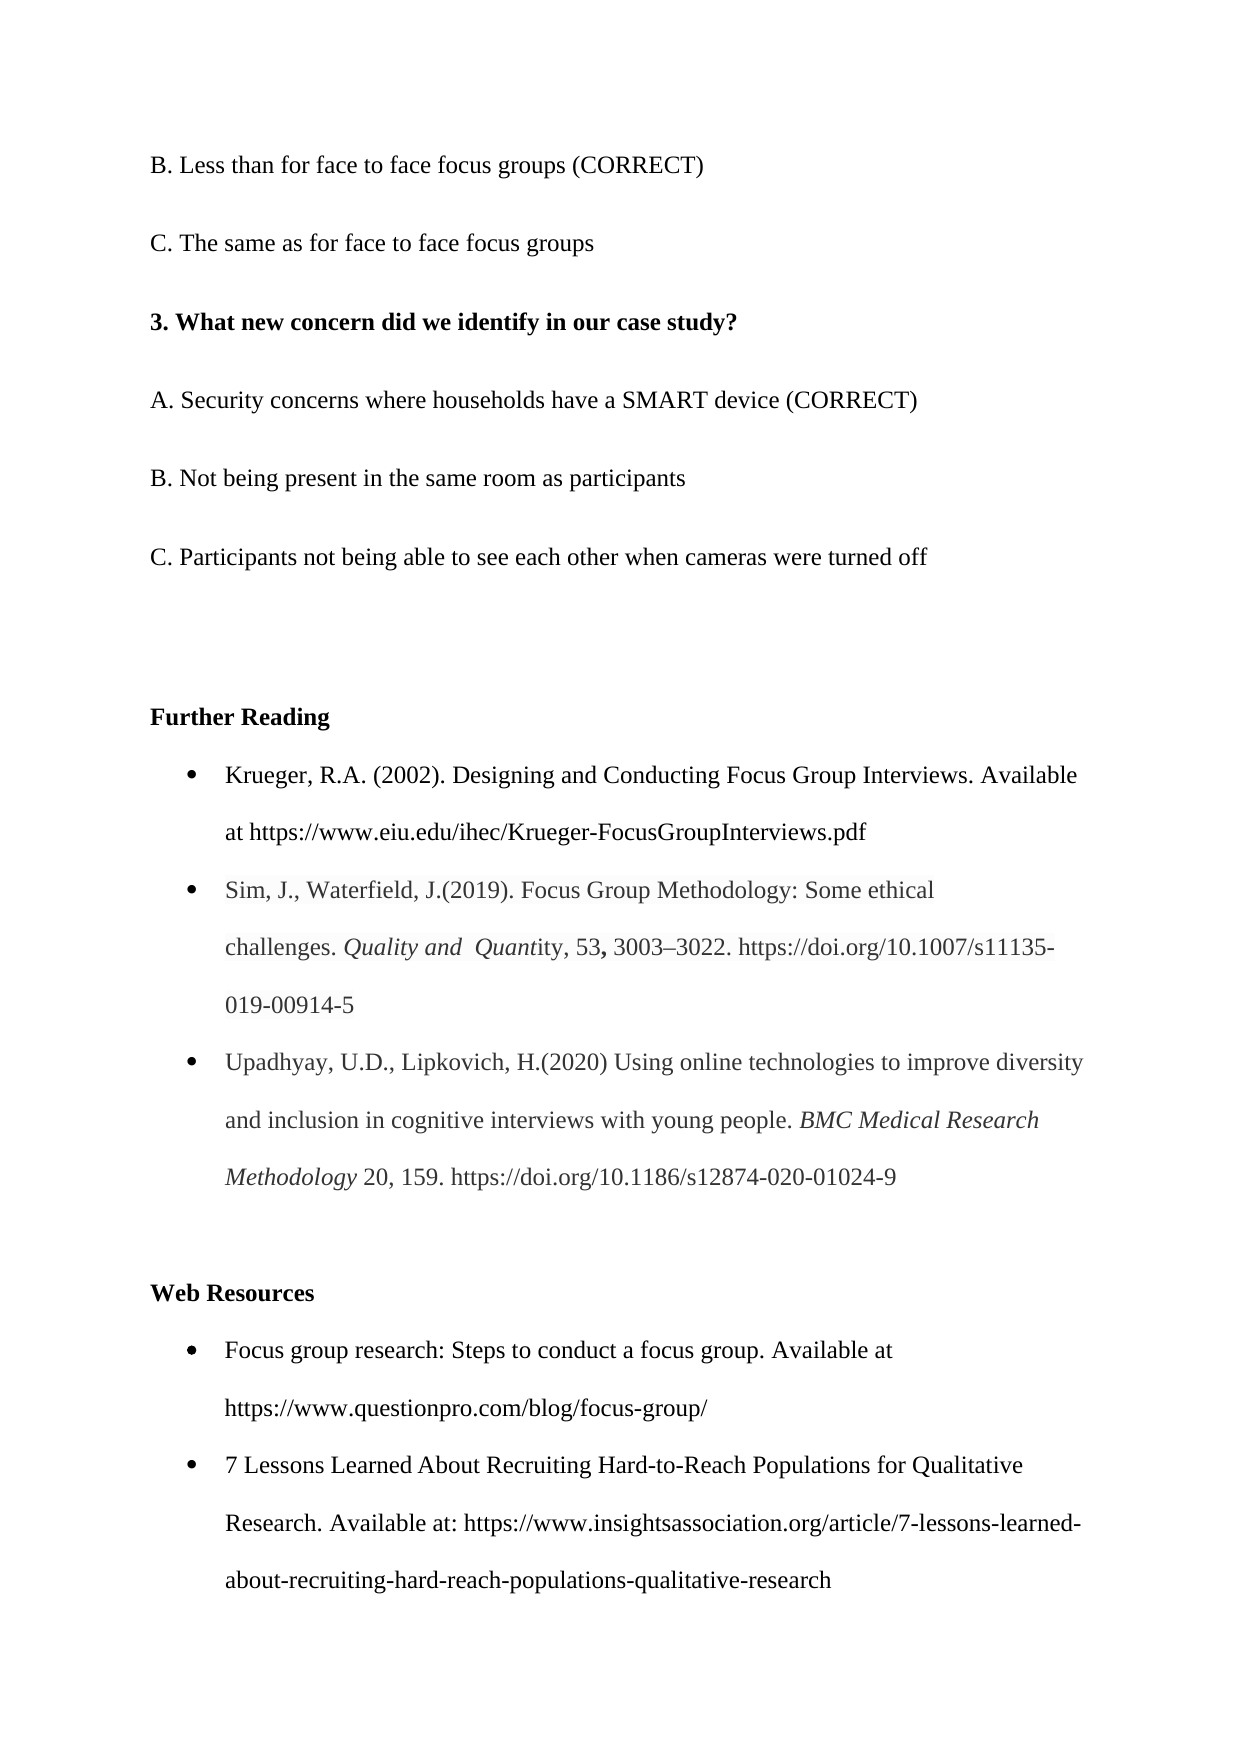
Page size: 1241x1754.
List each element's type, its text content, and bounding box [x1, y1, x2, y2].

text A. Security concerns where households have a SMART device (CORRECT) [150, 385, 1090, 414]
list 7 Lessons Learned About Recruiting Hard-to-Reach Populations for Qualitative Research. Available at: https://www.insightsassociation.org/article/7-lessons-learned-about-recruiting-hard-reach-populations-qualitative-research [187, 1451, 1087, 1594]
list Krueger, R.A. (2002). Designing and Conducting Focus Group Interviews. Available at https://www.eiu.edu/ihec/Krueger-FocusGroupInterviews.pdf [187, 760, 1090, 846]
text 3. What new concern did we identify in our case study? [150, 307, 1090, 335]
text C. Participants not being able to see each other when cameras were turned off [150, 542, 1090, 570]
text C. The same as for face to face focus groups [150, 228, 1090, 257]
list Sim, J., Waterfield, J.(2019). Focus Group Methodology: Some ethical challenges. Quality and Quantity, 53, 3003–3022. https://doi.org/10.1007/s11135-019-00914-5 [187, 875, 1090, 1019]
list Focus group research: Steps to conduct a focus group. Available at https://www.questionpro.com/blog/focus-group/ [187, 1336, 1087, 1422]
subtitle Web Resources [150, 1278, 1090, 1307]
text B. Not being present in the same room as participants [150, 463, 1090, 492]
subtitle Further Reading [150, 702, 1090, 731]
text B. Less than for face to face focus groups (CORRECT) [150, 150, 1090, 179]
list Upadhyay, U.D., Lipkovich, H.(2020) Using online technologies to improve diversity and inclusion in cognitive interviews with young people. BMC Medical Research Methodology 20, 159. https://doi.org/10.1186/s12874-020-01024-9 [187, 1047, 1090, 1191]
